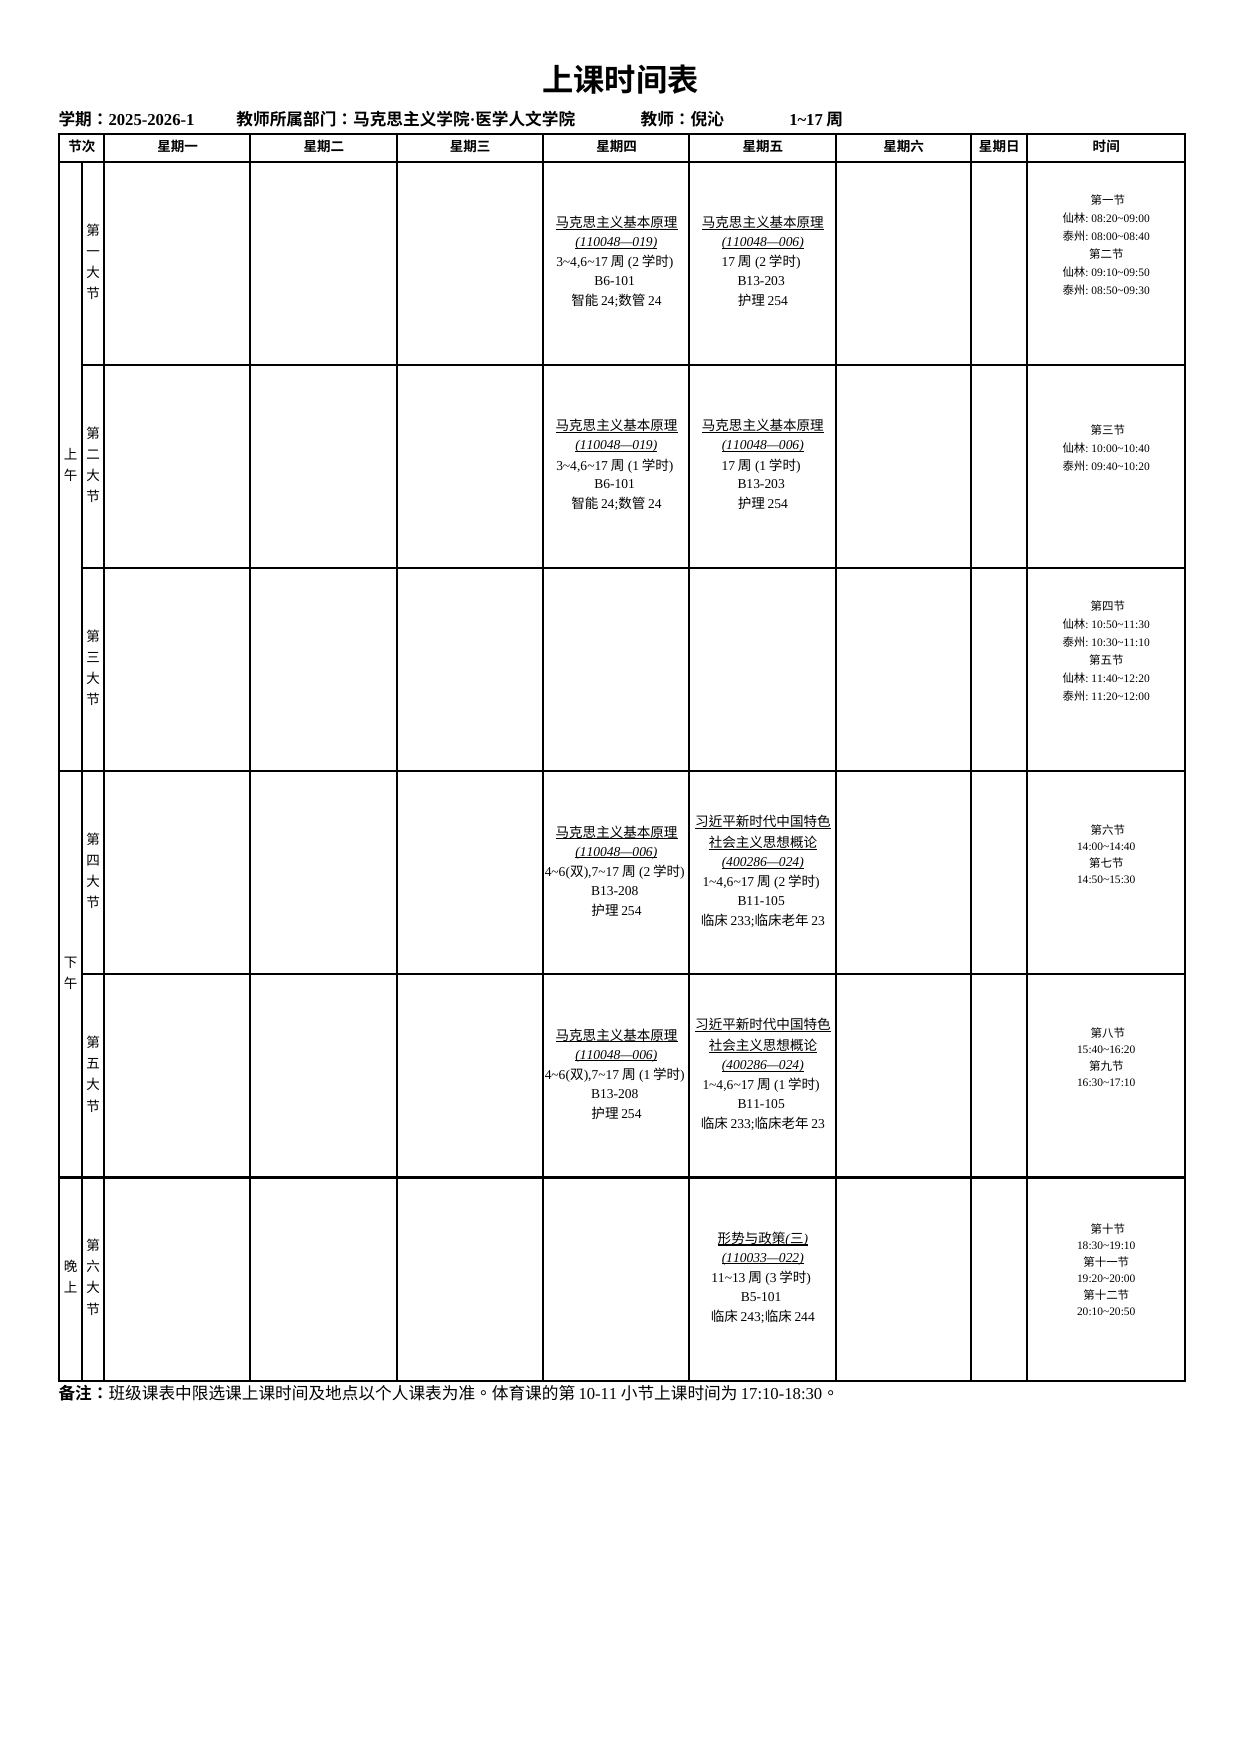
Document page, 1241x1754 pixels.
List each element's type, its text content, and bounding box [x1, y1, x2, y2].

table_cell 第一节 仙林: 08:20~09:00 泰州: 08:00~08:40 第二节 仙林: 09:10~09:50 泰州: 08:50~09:30 [1028, 163, 1184, 364]
table_cell 第五大节 [83, 975, 103, 1176]
table_cell [837, 163, 970, 364]
table_cell 第一大节 [83, 163, 103, 364]
table_cell 马克思主义基本原理 (110048—006) 4~6(双),7~17周 (2学时) B13-208 护理254 [544, 772, 688, 973]
table_cell 形势与政策(三) (110033—022) 11~13周 (3学时) B5-101 临床243;临床244 [690, 1179, 835, 1379]
table_cell [544, 1179, 688, 1379]
table_header 星期三 [398, 135, 542, 161]
table_cell [690, 569, 835, 770]
table_cell 上午 [60, 163, 81, 770]
table_cell [251, 772, 396, 973]
table_cell [972, 772, 1026, 973]
table_cell [398, 163, 542, 364]
table_cell 第六大节 [83, 1179, 103, 1379]
table_cell [972, 1179, 1026, 1379]
table_cell [105, 163, 249, 364]
table_header 时间 [1028, 135, 1184, 161]
table_cell [972, 163, 1026, 364]
table_header 星期一 [105, 135, 249, 161]
table_header 星期五 [690, 135, 835, 161]
table_cell [837, 366, 970, 567]
table_header 星期二 [251, 135, 396, 161]
table_cell 下午 [60, 772, 81, 1176]
table_cell [398, 366, 542, 567]
table_cell [972, 569, 1026, 770]
table_header 星期四 [544, 135, 688, 161]
table_cell 马克思主义基本原理 (110048—006) 4~6(双),7~17周 (1学时) B13-208 护理254 [544, 975, 688, 1176]
table_cell [837, 975, 970, 1176]
table_cell [105, 975, 249, 1176]
table_cell 习近平新时代中国特色社会主义思想概论 (400286—024) 1~4,6~17周 (1学时) B11-105 临床233;临床老年23 [690, 975, 835, 1176]
text 上课时间表 [58, 58, 1182, 101]
table_cell 第三节 仙林: 10:00~10:40 泰州: 09:40~10:20 [1028, 366, 1184, 567]
table_cell [105, 366, 249, 567]
table_cell 第三大节 [83, 569, 103, 770]
table_cell [837, 569, 970, 770]
table_cell 习近平新时代中国特色社会主义思想概论 (400286—024) 1~4,6~17周 (2学时) B11-105 临床233;临床老年23 [690, 772, 835, 973]
table_cell [837, 1179, 970, 1379]
table_header 星期日 [972, 135, 1026, 161]
table_cell [105, 1179, 249, 1379]
table_cell [972, 975, 1026, 1176]
table_cell 第十节 18:30~19:10 第十一节 19:20~20:00 第十二节 20:10~20:50 [1028, 1179, 1184, 1379]
table_cell 马克思主义基本原理 (110048—006) 17周 (1学时) B13-203 护理254 [690, 366, 835, 567]
table_cell [251, 569, 396, 770]
table_cell [251, 1179, 396, 1379]
table_cell 晚上 [60, 1179, 81, 1379]
text 备注：班级课表中限选课上课时间及地点以个人课表为准。体育课的第10-11小节上课时间为17:10-18:30。 [58, 1382, 1182, 1404]
table_cell [251, 975, 396, 1176]
table_cell [837, 772, 970, 973]
table_header 星期六 [837, 135, 970, 161]
table_cell [398, 1179, 542, 1379]
table_cell 马克思主义基本原理 (110048—006) 17周 (2学时) B13-203 护理254 [690, 163, 835, 364]
table_cell [251, 163, 396, 364]
table_cell 第二大节 [83, 366, 103, 567]
table_cell [398, 569, 542, 770]
table_cell 第四大节 [83, 772, 103, 973]
table_cell [105, 772, 249, 973]
table_cell [251, 366, 396, 567]
table_cell 第四节 仙林: 10:50~11:30 泰州: 10:30~11:10 第五节 仙林: 11:40~12:20 泰州: 11:20~12:00 [1028, 569, 1184, 770]
table_cell [398, 772, 542, 973]
table_cell 马克思主义基本原理 (110048—019) 3~4,6~17周 (1学时) B6-101 智能24;数管24 [544, 366, 688, 567]
table_cell [972, 366, 1026, 567]
table_header 节次 [60, 135, 103, 161]
table_cell [398, 975, 542, 1176]
table_cell [544, 569, 688, 770]
text 学期：2025-2026-1 教师所属部门：马克思主义学院·医学人文学院 教师：倪沁 1~17周 [58, 107, 1182, 130]
table_cell 第八节 15:40~16:20 第九节 16:30~17:10 [1028, 975, 1184, 1176]
table_cell [105, 569, 249, 770]
table_cell 马克思主义基本原理 (110048—019) 3~4,6~17周 (2学时) B6-101 智能24;数管24 [544, 163, 688, 364]
table_cell 第六节 14:00~14:40 第七节 14:50~15:30 [1028, 772, 1184, 973]
